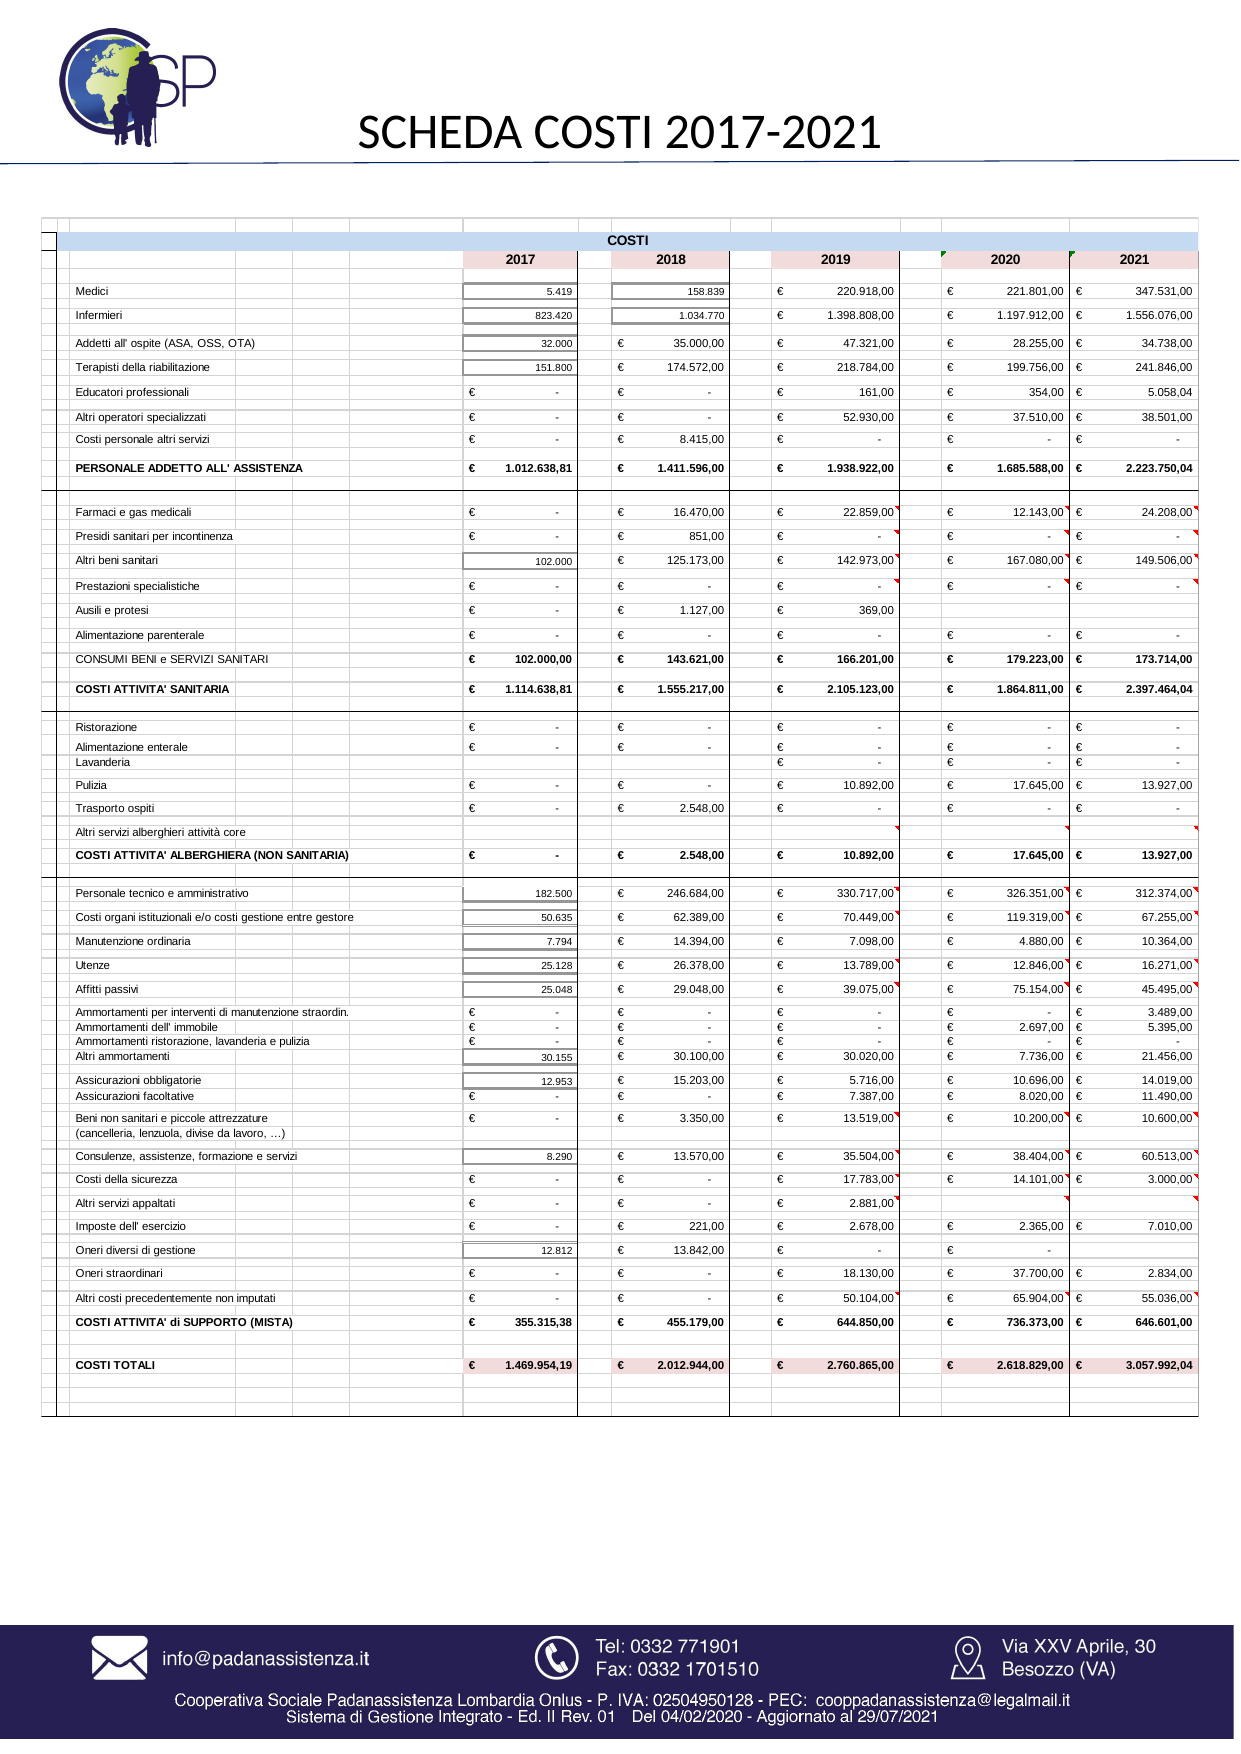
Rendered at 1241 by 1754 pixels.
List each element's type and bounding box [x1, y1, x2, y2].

picture [59, 28, 216, 147]
picture [0, 1625, 1234, 1739]
